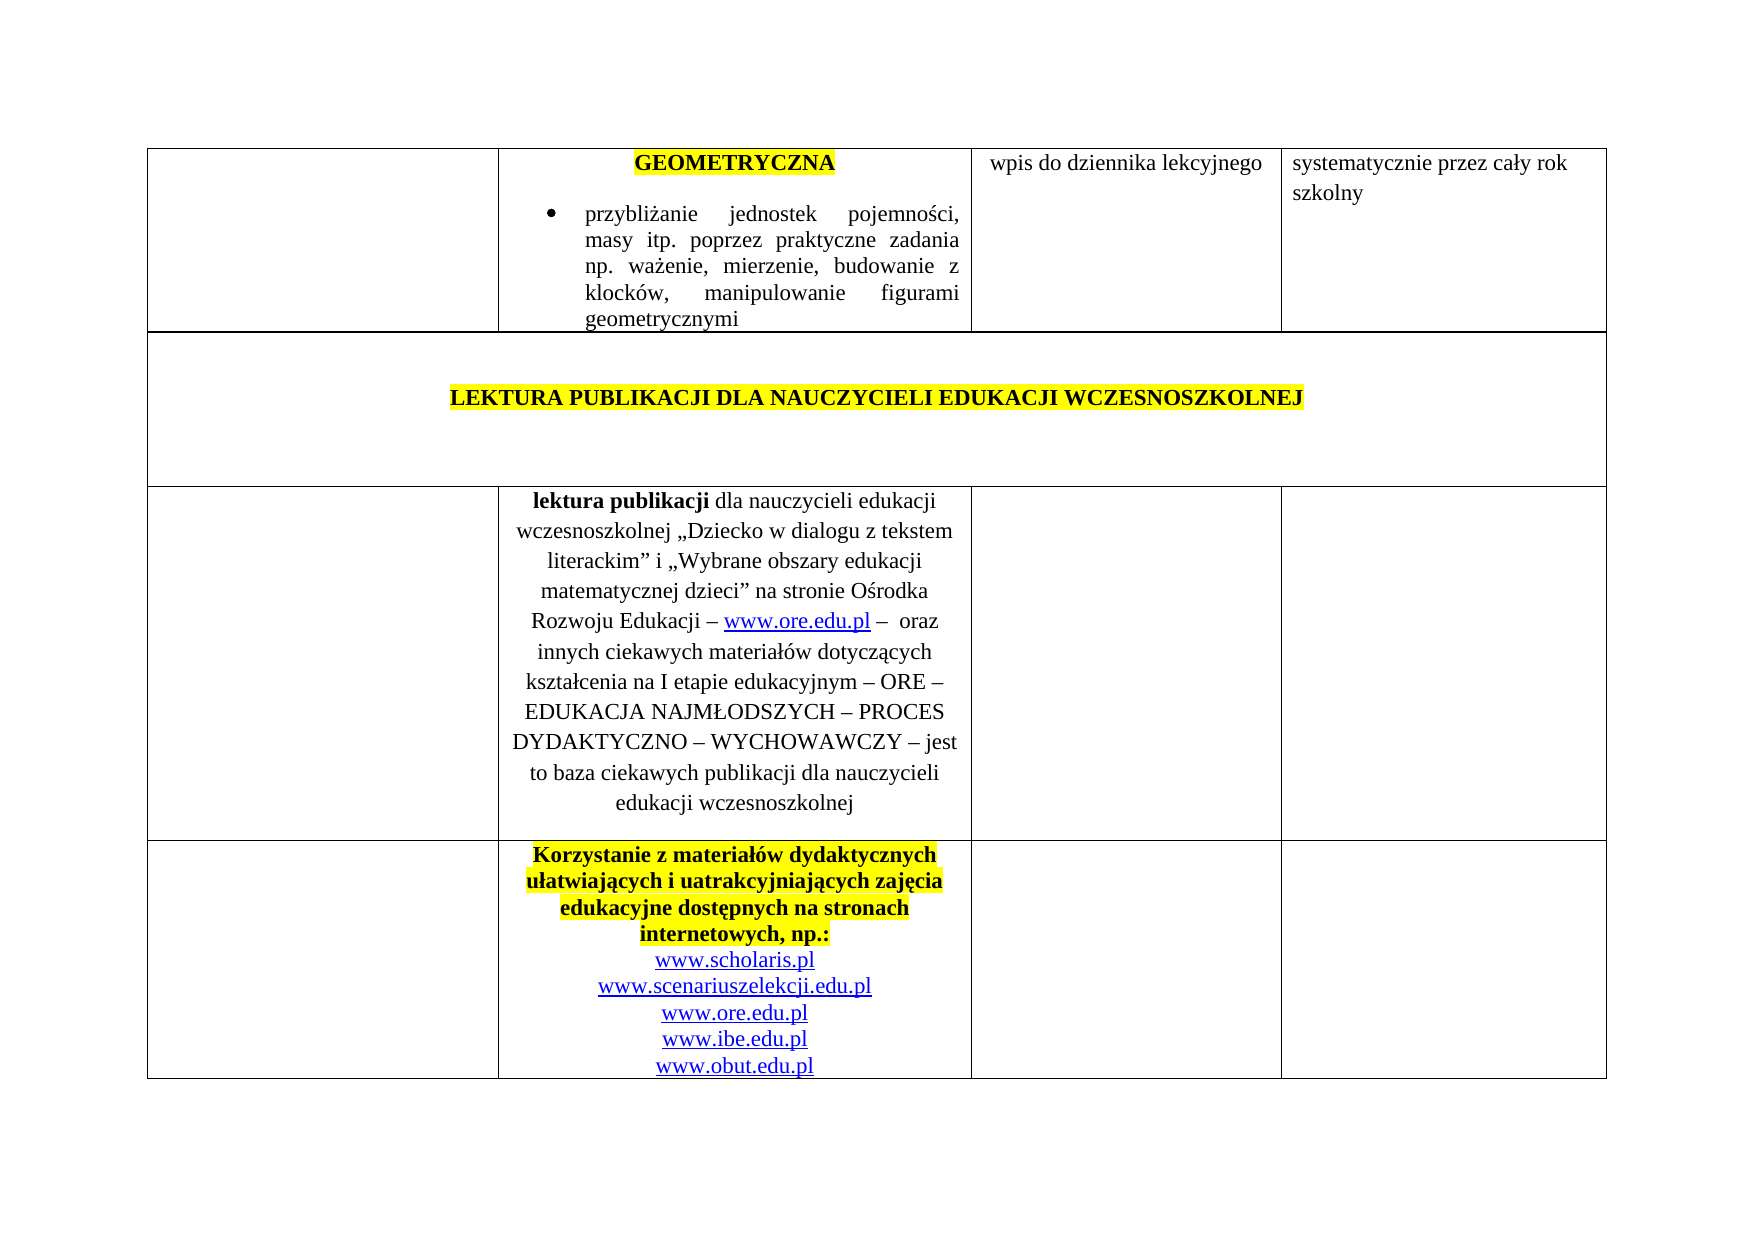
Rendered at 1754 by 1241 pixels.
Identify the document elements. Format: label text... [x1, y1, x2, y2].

table_cell [148, 149, 498, 331]
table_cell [1282, 149, 1606, 331]
table_cell [972, 487, 1281, 840]
table_cell [148, 841, 498, 1078]
table_cell [972, 841, 1281, 1078]
table_cell lektura publikacji dla nauczycieli edukacji wczesnoszkolnej „Dziecko w dialogu z tekstem literackim” i „Wybrane obszary edukacji matematycznej dzieci” na stronie Ośrodka Rozwoju Edukacji – www.ore.edu.pl – oraz innych ciekawych materiałów dotyczących kształcenia na I etapie edukacyjnym – ORE – EDUKACJA NAJMŁODSZYCH – PROCES DYDAKTYCZNO – WYCHOWAWCZY – jest to baza ciekawych publikacji dla nauczycieli edukacji wczesnoszkolnej [499, 487, 971, 840]
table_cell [499, 841, 971, 1078]
table_cell [148, 487, 498, 840]
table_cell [972, 149, 1281, 331]
table_cell [1282, 841, 1606, 1078]
table_cell [1282, 487, 1606, 840]
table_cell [499, 149, 971, 331]
table_cell LEKTURA PUBLIKACJI DLA NAUCZYCIELI EDUKACJI WCZESNOSZKOLNEJ [148, 333, 1606, 486]
